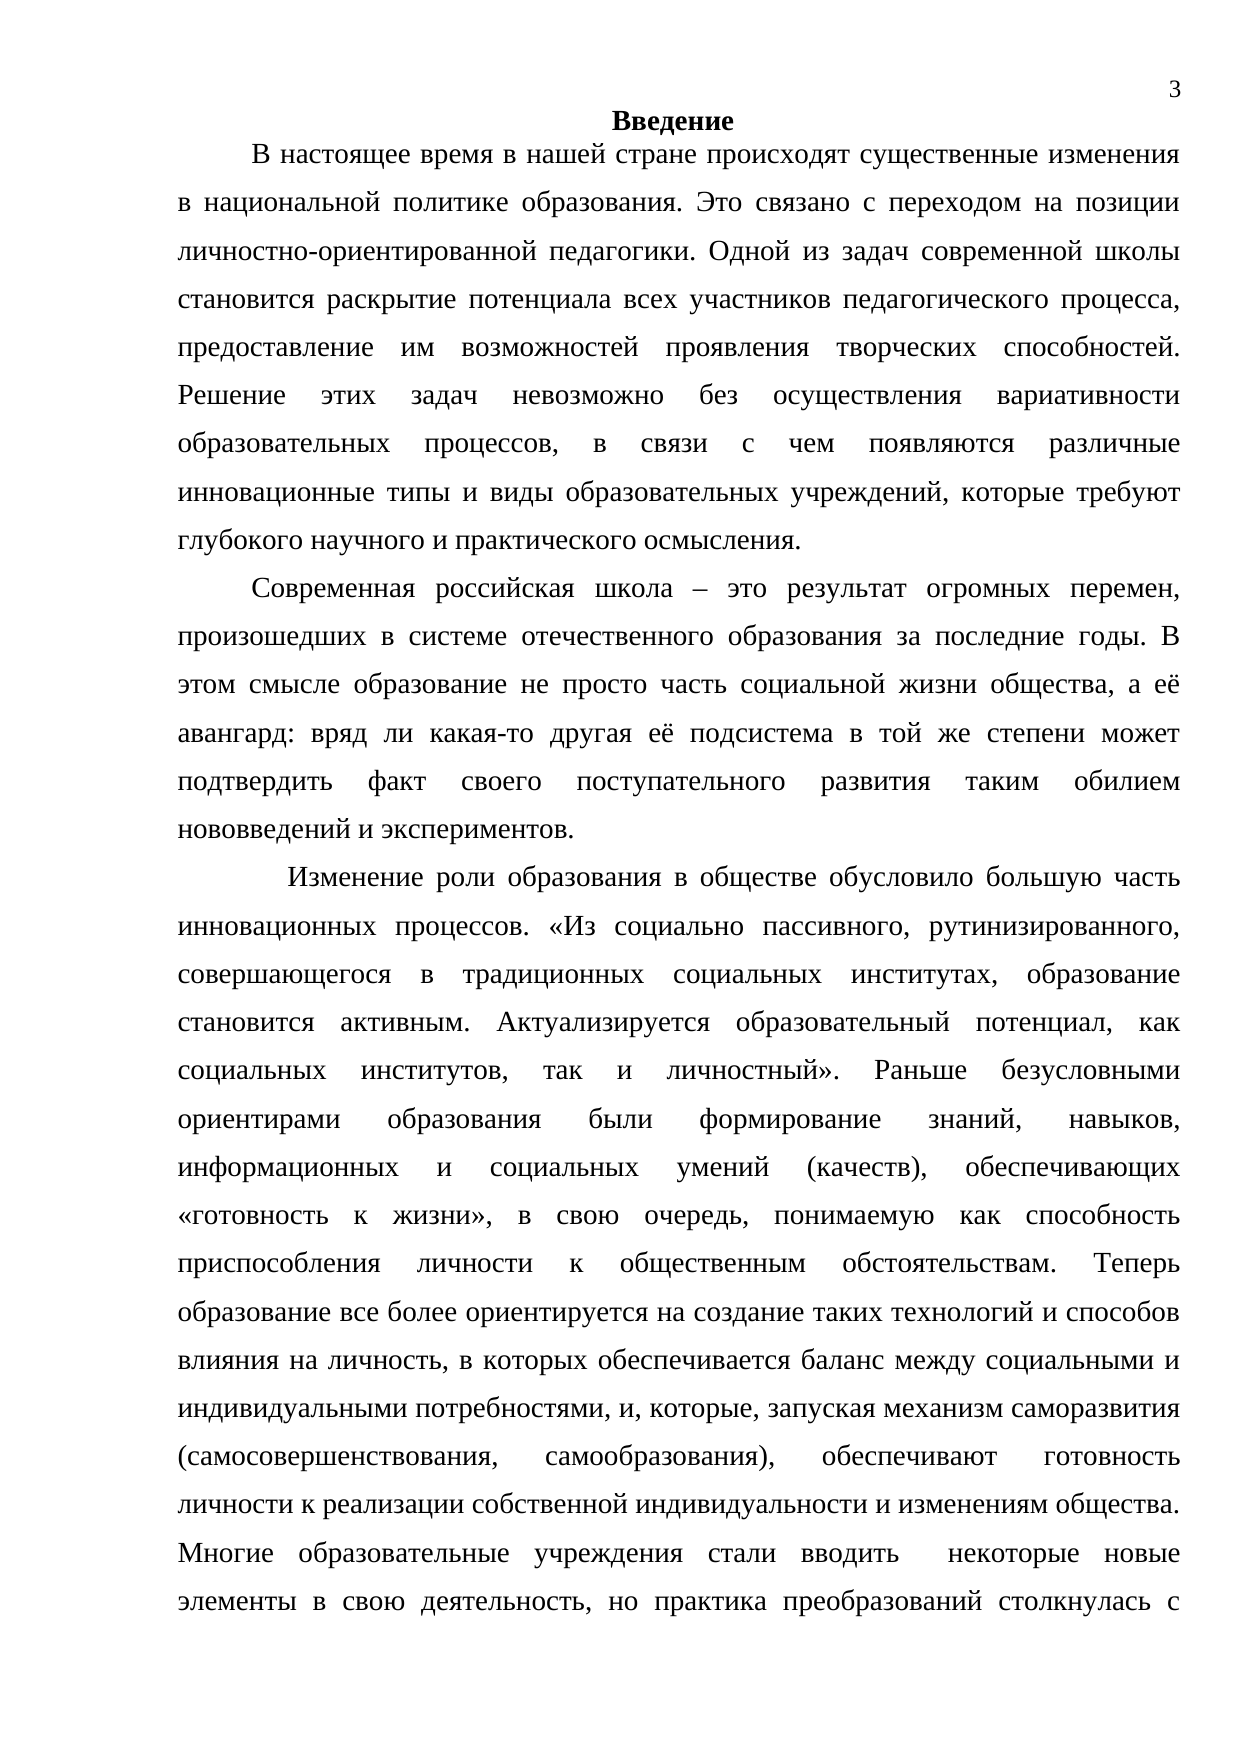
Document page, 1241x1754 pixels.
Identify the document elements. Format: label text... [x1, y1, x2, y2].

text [177, 859, 1181, 1617]
text Введение [177, 103, 1181, 136]
text Современная российская школа – это результат огромных перемен, произошедших в системе отечественного образования за последние годы. В этом смысле образование не просто часть социальной жизни общества, а её авангард: вряд ли какая-то другая её подсистема в той же степени может подтвердить факт своего поступательного развития таким обилием нововведений и экспериментов. [177, 570, 1181, 845]
text В настоящее время в нашей стране происходят существенные изменения в национальной политике образования. Это связано с переходом на позиции личностно-ориентированной педагогики. Одной из задач современной школы становится раскрытие потенциала всех участников педагогического процесса, предоставление им возможностей проявления творческих способностей. Решение этих задач невозможно без осуществления вариативности образовательных процессов, в связи с чем появляются различные инновационные типы и виды образовательных учреждений, которые требуют глубокого научного и практического осмысления. [177, 136, 1181, 556]
